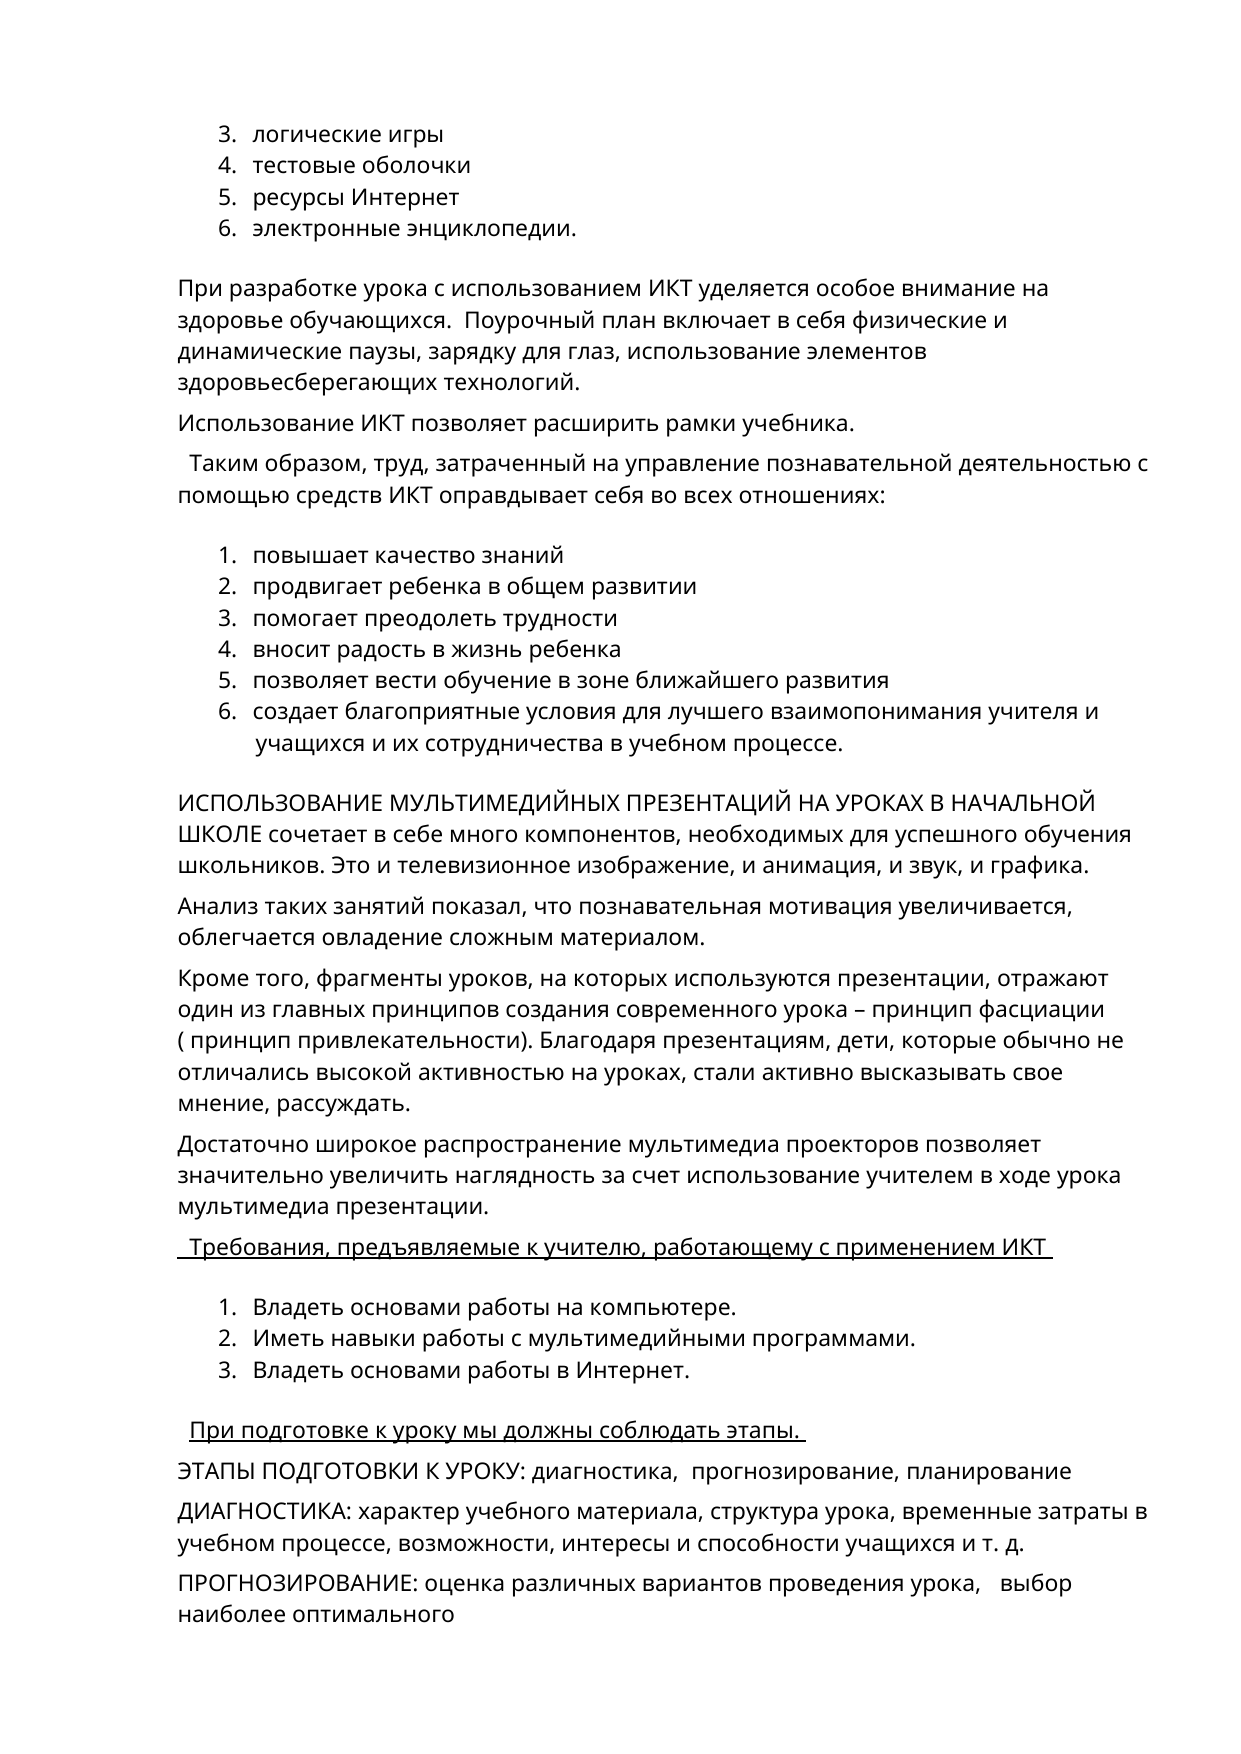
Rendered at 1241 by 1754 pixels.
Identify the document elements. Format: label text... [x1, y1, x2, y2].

list вносит радость в жизнь ребенка [218, 633, 1152, 664]
list ресурсы Интернет [218, 181, 1152, 212]
text Кроме того, фрагменты уроков, на которых используются презентации, отражают один из главных принципов создания современного урока – принцип фасциации ( принцип привлекательности). Благодаря презентациям, дети, которые обычно не отличались высокой активностью на уроках, стали активно высказывать свое мнение, рассуждать. [177, 962, 1152, 1118]
text Таким образом, труд, затраченный на управление познавательной деятельностью с помощью средств ИКТ оправдывает себя во всех отношениях: [177, 447, 1152, 510]
text Использование ИКТ позволяет расширить рамки учебника. [177, 407, 1152, 438]
list Иметь навыки работы с мультимедийными программами. [218, 1322, 1152, 1353]
list Владеть основами работы на компьютере. [218, 1291, 1152, 1322]
list тестовые оболочки [218, 149, 1152, 181]
text Достаточно широкое распространение мультимедиа проекторов позволяет значительно увеличить наглядность за счет использование учителем в ходе урока мультимедиа презентации. [177, 1127, 1152, 1221]
list повышает качество знаний [218, 539, 1152, 570]
text ПРОГНОЗИРОВАНИЕ: оценка различных вариантов проведения урока, выбор наиболее оптимального [177, 1567, 1152, 1629]
list Владеть основами работы в Интернет. [218, 1353, 1152, 1385]
text При разработке урока с использованием ИКТ уделяется особое внимание на здоровье обучающихся. Поурочный план включает в себя физические и динамические паузы, зарядку для глаз, использование элементов здоровьесберегающих технологий. [177, 272, 1152, 397]
text При подготовке к уроку мы должны соблюдать этапы. [177, 1414, 1152, 1445]
list помогает преодолеть трудности [218, 601, 1152, 633]
list продвигает ребенка в общем развитии [218, 570, 1152, 601]
text ЭТАПЫ ПОДГОТОВКИ К УРОКУ: диагностика, прогнозирование, планирование [177, 1454, 1152, 1486]
text ДИАГНОСТИКА: характер учебного материала, структура урока, временные затраты в учебном процессе, возможности, интересы и способности учащихся и т. д. [177, 1495, 1152, 1558]
text ИСПОЛЬЗОВАНИЕ МУЛЬТИМЕДИЙНЫХ ПРЕЗЕНТАЦИЙ НА УРОКАХ В НАЧАЛЬНОЙ ШКОЛЕ сочетает в себе много компонентов, необходимых для успешного обучения школьников. Это и телевизионное изображение, и анимация, и звук, и графика. [177, 787, 1152, 881]
text Анализ таких занятий показал, что познавательная мотивация увеличивается, облегчается овладение сложным материалом. [177, 890, 1152, 952]
list создает благоприятные условия для лучшего взаимопонимания учителя и учащихся и их сотрудничества в учебном процессе. [218, 695, 1152, 758]
list позволяет вести обучение в зоне ближайшего развития [218, 664, 1152, 695]
text Требования, предъявляемые к учителю, работающему с применением ИКТ [177, 1231, 1152, 1262]
list логические игры [218, 118, 1152, 149]
list электронные энциклопедии. [218, 212, 1152, 243]
